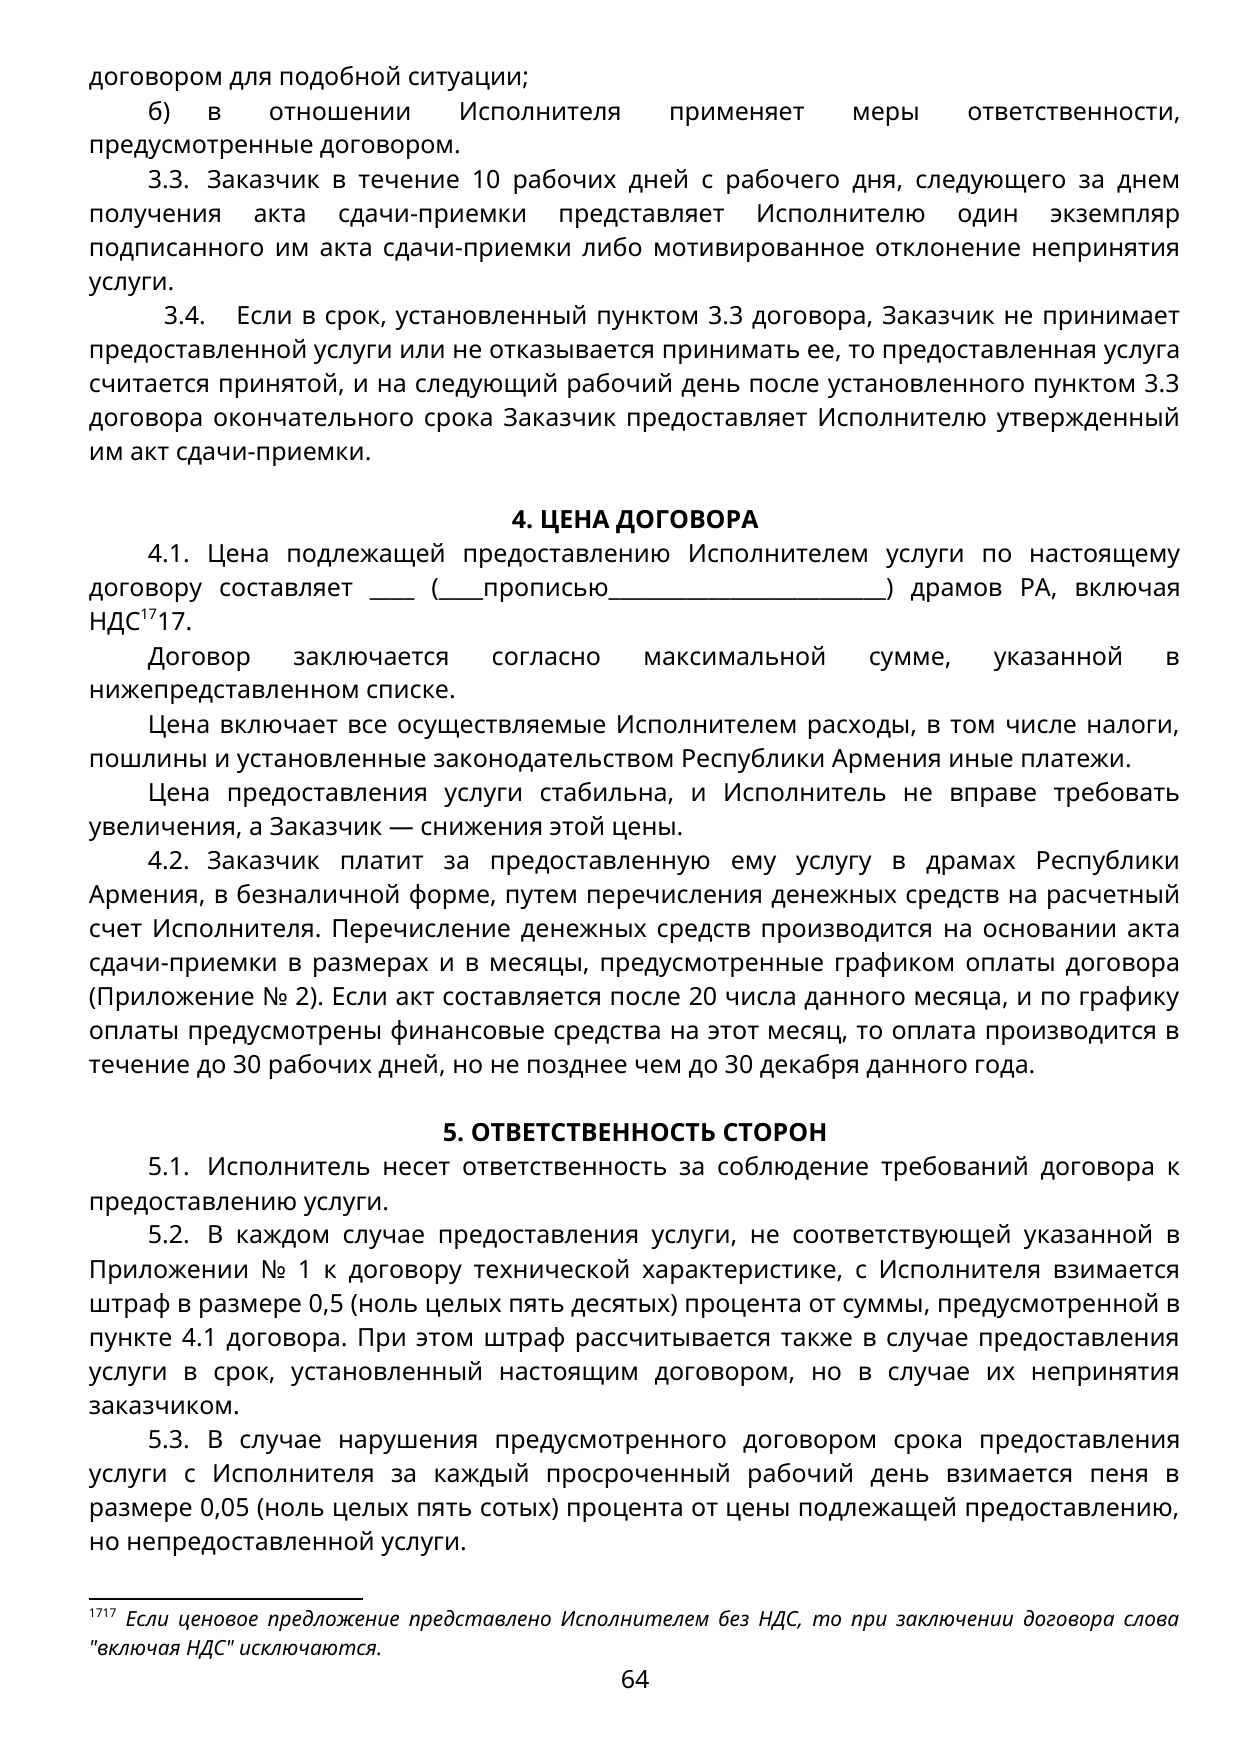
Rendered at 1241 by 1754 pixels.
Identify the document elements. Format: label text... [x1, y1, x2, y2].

text 5.1. Исполнитель несет ответственность за соблюдение требований договора к предоставлению услуги. [89, 1149, 1181, 1217]
text 3.4. Если в срок, установленный пунктом 3.3 договора, Заказчик не принимает предоставленной услуги или не отказывается принимать ее, то предоставленная услуга считается принятой, и на следующий рабочий день после установленного пунктом 3.3 договора окончательного срока Заказчик предоставляет Исполнителю утвержденный им акт сдачи-приемки. [89, 297, 1181, 468]
text 4.1. Цена подлежащей предоставлению Исполнителем услуги по настоящему договору составляет ____ (____прописью_________________________) драмов РА, включая НДС17. [89, 536, 1181, 638]
text 5.2. В каждом случае предоставления услуги, не соответствующей указанной в Приложении № 1 к договору технической характеристике, с Исполнителя взимается штраф в размере 0,5 (ноль целых пять десятых) процента от суммы, предусмотренной в пункте 4.1 договора. При этом штраф рассчитывается также в случае предоставления услуги в срок, установленный настоящим договором, но в случае их непринятия заказчиком. [89, 1217, 1181, 1422]
text б) в отношении Исполнителя применяет меры ответственности, предусмотренные договором. [89, 93, 1181, 161]
text 4.2. Заказчик платит за предоставленную ему услугу в драмах Республики Армения, в безналичной форме, путем перечисления денежных средств на расчетный счет Исполнителя. Перечисление денежных средств производится на основании акта сдачи-приемки в размерах и в месяцы, предусмотренные графиком оплаты договора (Приложение № 2). Если акт составляется после 20 числа данного месяца, и по графику оплаты предусмотрены финансовые средства на этот месяц, то оплата производится в течение до 30 рабочих дней, но не позднее чем до 30 декабря данного года. [89, 842, 1181, 1081]
text Цена включает все осуществляемые Исполнителем расходы, в том числе налоги, пошлины и установленные законодательством Республики Армения иные платежи. [89, 706, 1181, 774]
text 3.3. Заказчик в течение 10 рабочих дней с рабочего дня, следующего за днем получения акта сдачи-приемки представляет Исполнителю один экземпляр подписанного им акта сдачи-приемки либо мотивированное отклонение непринятия услуги. [89, 161, 1181, 297]
text 5. ОТВЕТСТВЕННОСТЬ СТОРОН [89, 1115, 1181, 1149]
text Договор заключается согласно максимальной сумме, указанной в нижепредставленном списке. [89, 638, 1181, 706]
text Цена предоставления услуги стабильна, и Исполнитель не вправе требовать увеличения, а Заказчик — снижения этой цены. [89, 774, 1181, 842]
text 4. ЦЕНА ДОГОВОРА [89, 502, 1181, 536]
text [89, 59, 1181, 93]
text 5.3. В случае нарушения предусмотренного договором срока предоставления услуги с Исполнителя за каждый просроченный рабочий день взимается пеня в размере 0,05 (ноль целых пять сотых) процента от цены подлежащей предоставлению, но непредоставленной услуги. [89, 1422, 1181, 1558]
